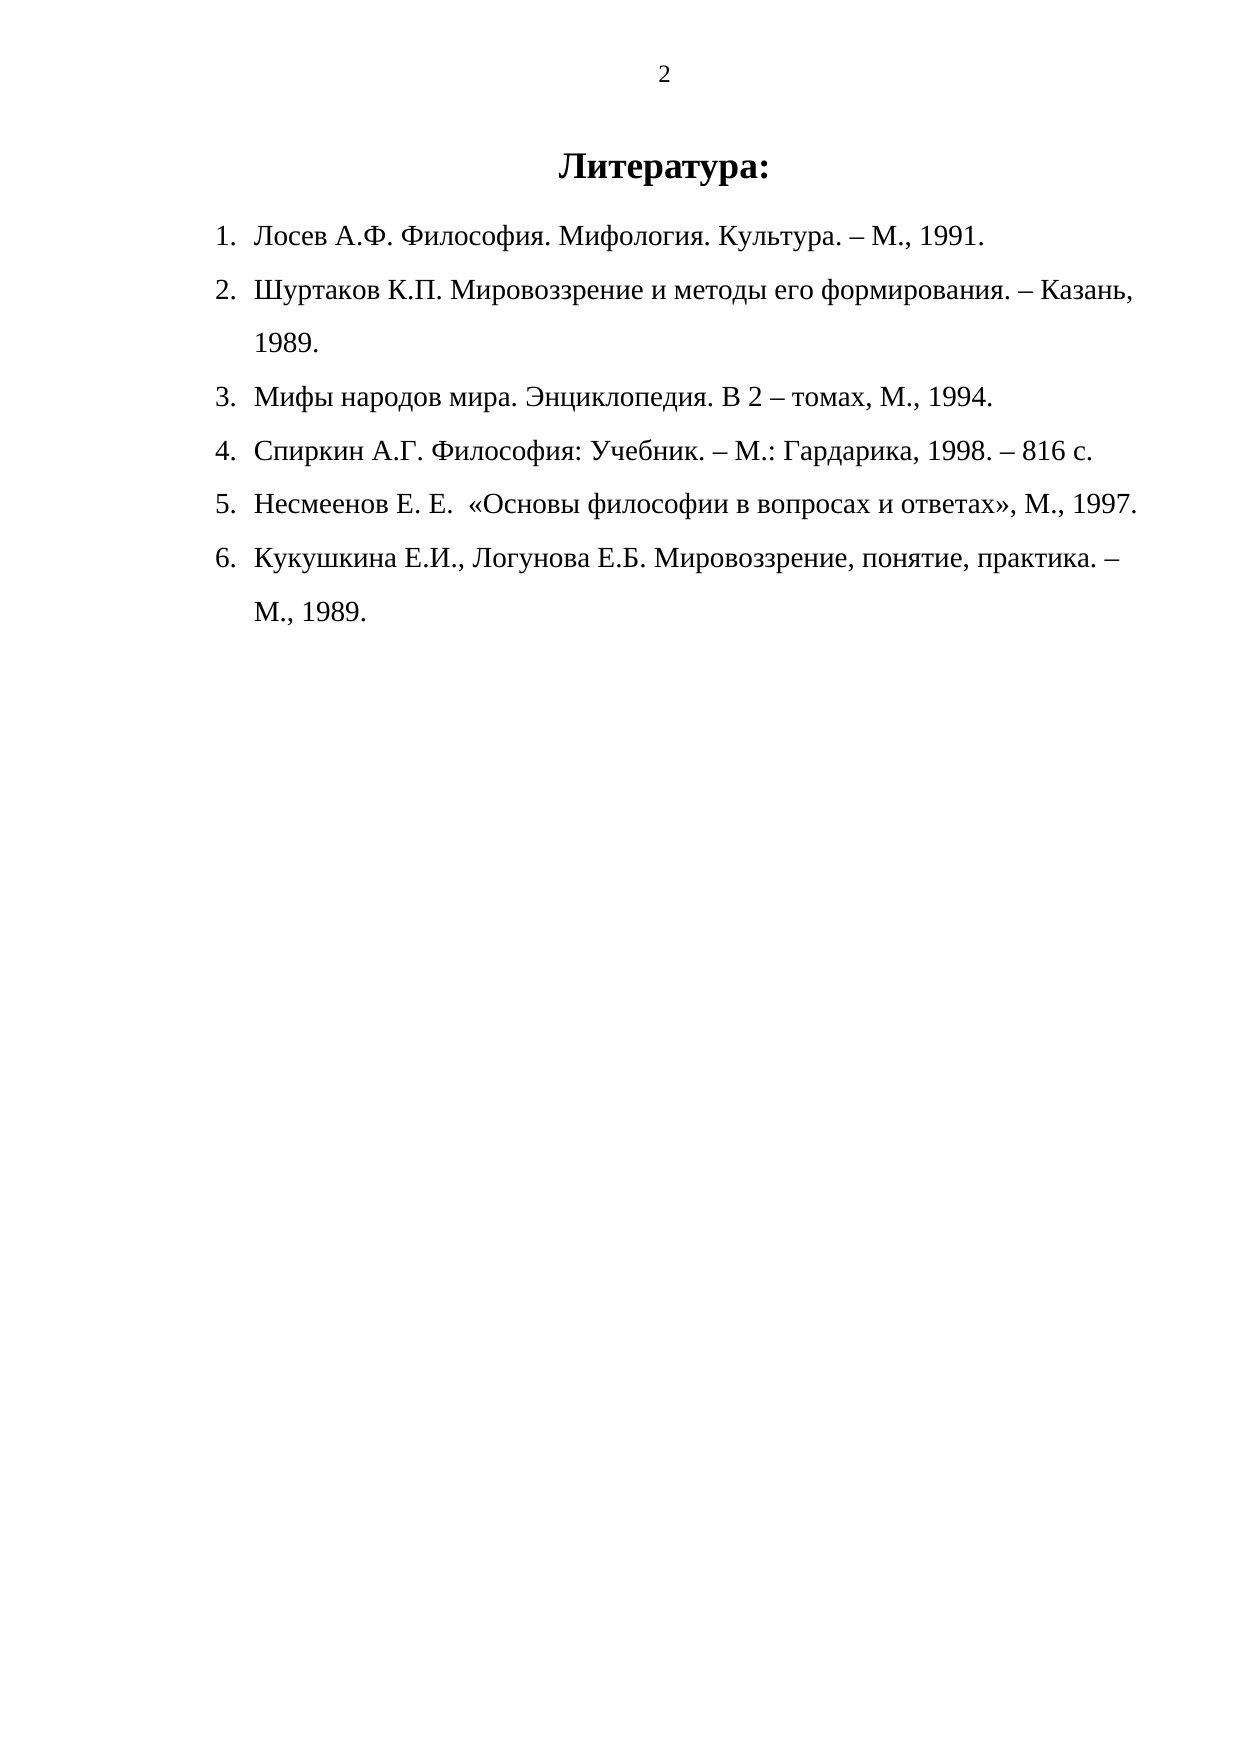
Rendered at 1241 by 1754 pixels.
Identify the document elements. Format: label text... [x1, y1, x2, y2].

subtitle Литература: [177, 143, 1152, 186]
list Мифы народов мира. Энциклопедия. В 2 – томах, М., 1994. [215, 379, 1152, 413]
list Лосев А.Ф. Философия. Мифология. Культура. – М., 1991. [215, 218, 1152, 252]
list Кукушкина Е.И., Логунова Е.Б. Мировоззрение, понятие, практика. – М., 1989. [215, 540, 1152, 627]
list Спиркин А.Г. Философия: Учебник. – М.: Гардарика, 1998. – 816 с. [215, 433, 1152, 466]
list Шуртаков К.П. Мировоззрение и методы его формирования. – Казань, 1989. [215, 272, 1152, 359]
list Несмеенов Е. Е. «Основы философии в вопросах и ответах», М., 1997. [215, 487, 1152, 520]
